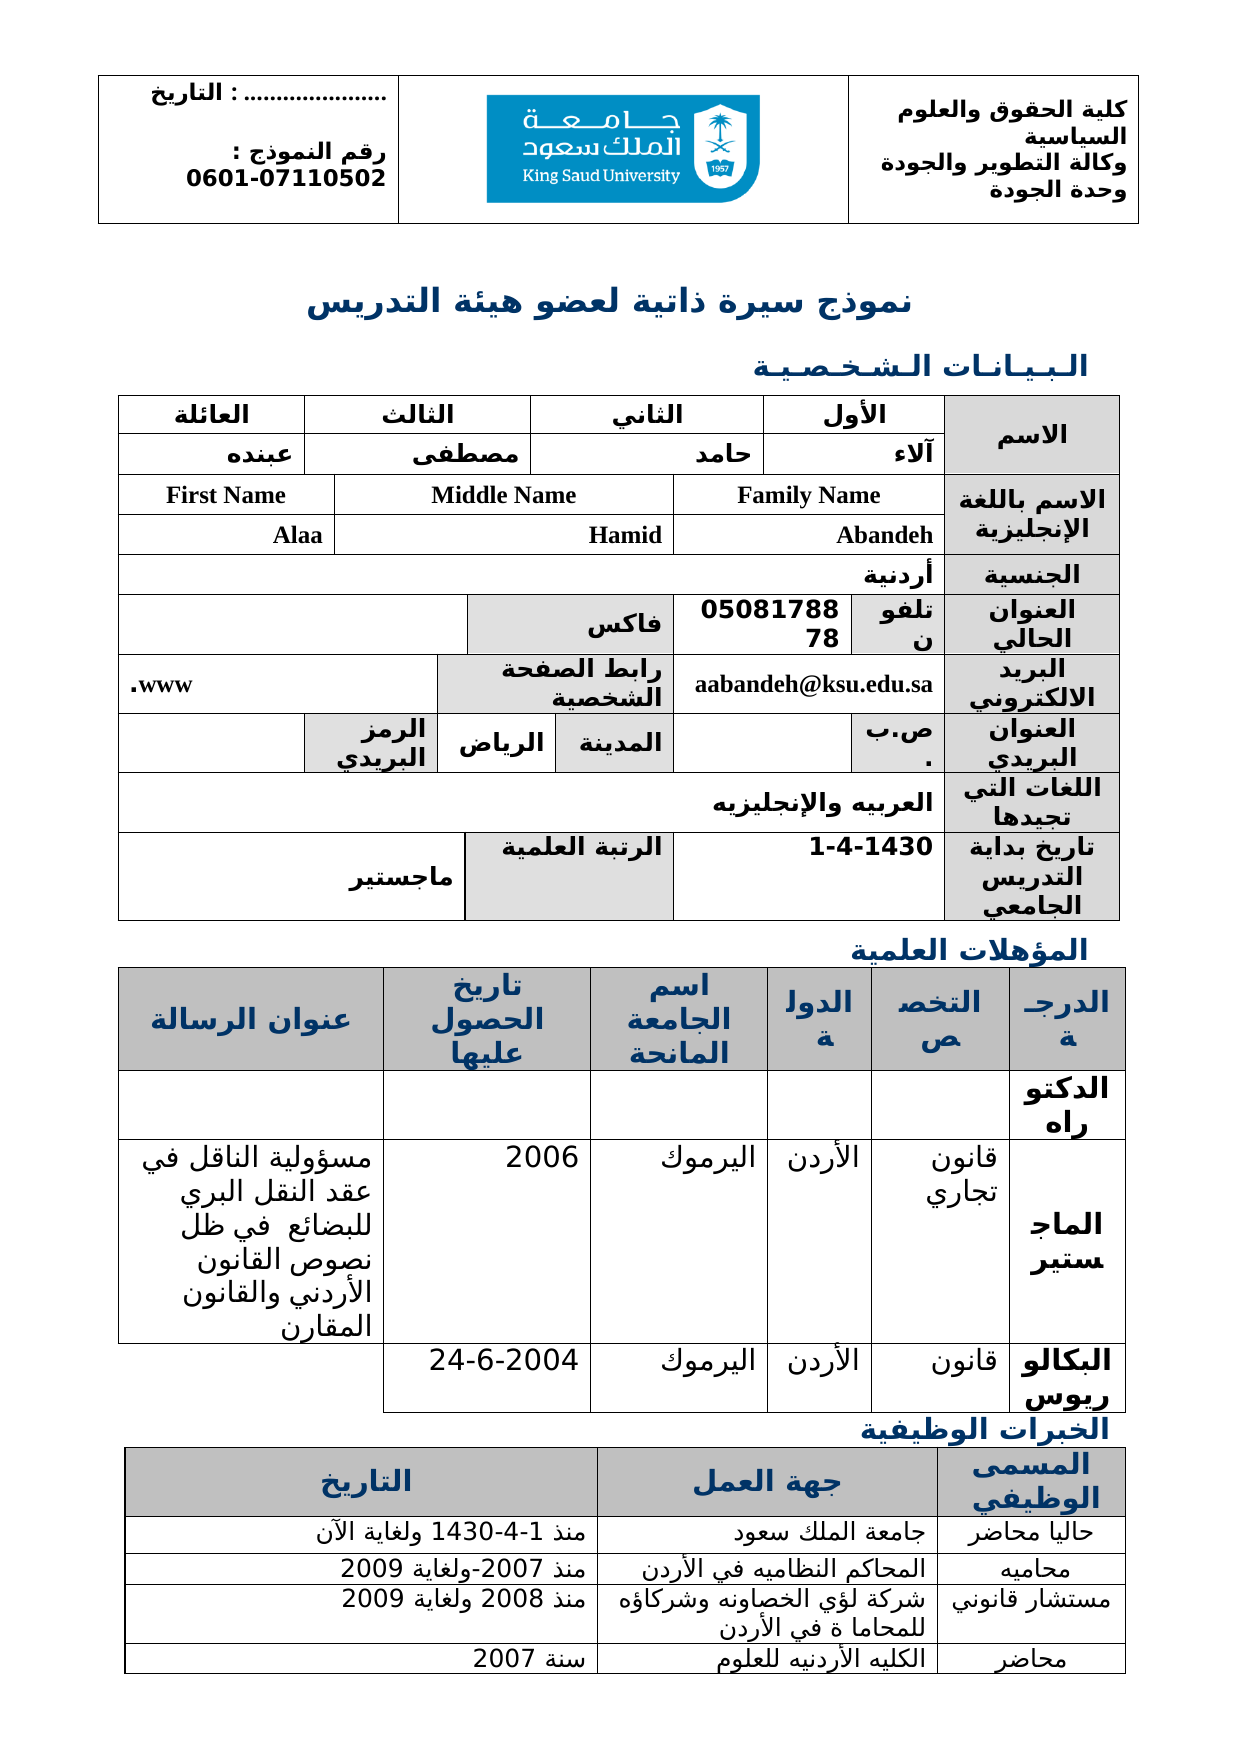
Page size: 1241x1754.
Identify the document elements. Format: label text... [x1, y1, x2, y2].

table_cell اليرموك [591, 1344, 767, 1412]
table_cell www. [119, 655, 437, 713]
table_cell آلاء [764, 434, 944, 473]
table_header العائلة [119, 396, 304, 433]
table_cell الماجستير [1010, 1140, 1125, 1343]
table_cell العربيه والإنجليزيه [119, 773, 944, 832]
table_cell الاسم باللغة الإنجليزية [945, 475, 1119, 554]
table_cell منذ 1-4-1430 ولغاية الآن [126, 1517, 597, 1553]
table_header التاريخ [126, 1448, 597, 1516]
table_cell جامعة الملك سعود [598, 1517, 937, 1553]
table_header الأول [764, 396, 944, 433]
table_cell العنوان الحالي [945, 595, 1119, 653]
table_cell اللغات التي تجيدها [945, 773, 1119, 832]
table_cell رابط الصفحة الشخصية [438, 655, 673, 713]
table_cell حامد [531, 434, 763, 473]
table_cell عبنده [119, 434, 304, 473]
table_cell تلفون [852, 595, 944, 653]
table_cell سنة 2007 [126, 1644, 597, 1673]
table_cell محاميه [938, 1554, 1125, 1583]
table_cell العنوان البريدي [945, 714, 1119, 772]
table_header عنوان الرسالة [119, 968, 383, 1070]
table_cell [768, 1071, 871, 1139]
table_cell 0508178878 [674, 595, 851, 653]
table_header المسمى الوظيفي [938, 1448, 1125, 1516]
table_cell المدينة [556, 714, 673, 772]
table_header الثالث [305, 396, 530, 433]
table_cell حاليا محاضر [938, 1517, 1125, 1553]
table_cell [591, 1071, 767, 1139]
table_cell فاكس [468, 595, 673, 653]
table_cell [119, 714, 304, 772]
table_header الدولة [768, 968, 871, 1070]
table_cell الأردن [768, 1140, 871, 1343]
table_cell البريد الالكتروني [945, 655, 1119, 713]
table_cell قانون تجاري [872, 1140, 1009, 1343]
text الـبـيـانـات الـشـخـصـيـة [109, 349, 1110, 383]
table_cell تاريخ بداية التدريس الجامعي [945, 833, 1119, 920]
table_cell 1-4-1430 [674, 833, 944, 920]
table_cell ص.ب. [852, 714, 944, 772]
table_cell مصطفى [305, 434, 530, 473]
text الخبرات الوظيفية [109, 1413, 1110, 1447]
table_header الدرجـة [1010, 968, 1125, 1070]
table_cell Hamid [335, 515, 673, 554]
table_cell الجنسية [945, 555, 1119, 594]
table_cell [384, 1071, 590, 1139]
table_cell مستشار قانوني [938, 1585, 1125, 1643]
table_cell اليرموك [591, 1140, 767, 1343]
table_header تاريخ الحصول عليها [384, 968, 590, 1070]
table_header الاسم [945, 396, 1119, 473]
table_cell منذ 2007-ولغاية 2009 [126, 1554, 597, 1583]
table_cell البكالوريوس [1010, 1344, 1125, 1412]
table_header اسم الجامعة المانحة [591, 968, 767, 1070]
table_cell أردنية [119, 555, 944, 594]
table_cell الدكتوراه [1010, 1071, 1125, 1139]
table_cell [119, 1071, 383, 1139]
picture [485, 93, 761, 206]
table_header جهة العمل [598, 1448, 937, 1516]
table_cell الأردن [768, 1344, 871, 1412]
table_cell منذ 2008 ولغاية 2009 [126, 1585, 597, 1643]
table_cell محاضر [938, 1644, 1125, 1673]
table_cell [119, 595, 467, 653]
table_cell First Name [119, 475, 334, 514]
table_header الثاني [531, 396, 763, 433]
table_cell 2006 [384, 1140, 590, 1343]
table_cell الرتبة العلمية [466, 833, 673, 920]
table_cell الرياض [438, 714, 555, 772]
table_cell Abandeh [674, 515, 944, 554]
table_cell المحاكم النظاميه في الأردن [598, 1554, 937, 1583]
table_cell شركة لؤي الخصاونه وشركاؤه للمحاما ة في الأردن [598, 1585, 937, 1643]
text المؤهلات العلمية [109, 933, 1110, 967]
table_cell مسؤولية الناقل في عقد النقل البري للبضائع في ظل نصوص القانون الأردني والقانون المقارن [119, 1140, 383, 1343]
text نموذج سيرة ذاتية لعضو هيئة التدريس [109, 282, 1110, 321]
table_header التخصص [872, 968, 1009, 1070]
table_cell ماجستير [119, 833, 464, 920]
table_cell Family Name [674, 475, 944, 514]
table_cell Alaa [119, 515, 334, 554]
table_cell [598, 1644, 937, 1673]
table_cell 24-6-2004 [384, 1344, 590, 1412]
table_cell aabandeh@ksu.edu.sa [674, 655, 944, 713]
table_cell [674, 714, 851, 772]
table_cell الرمز البريدي [305, 714, 437, 772]
table_cell [872, 1071, 1009, 1139]
table_cell Middle Name [335, 475, 673, 514]
table_cell قانون [872, 1344, 1009, 1412]
